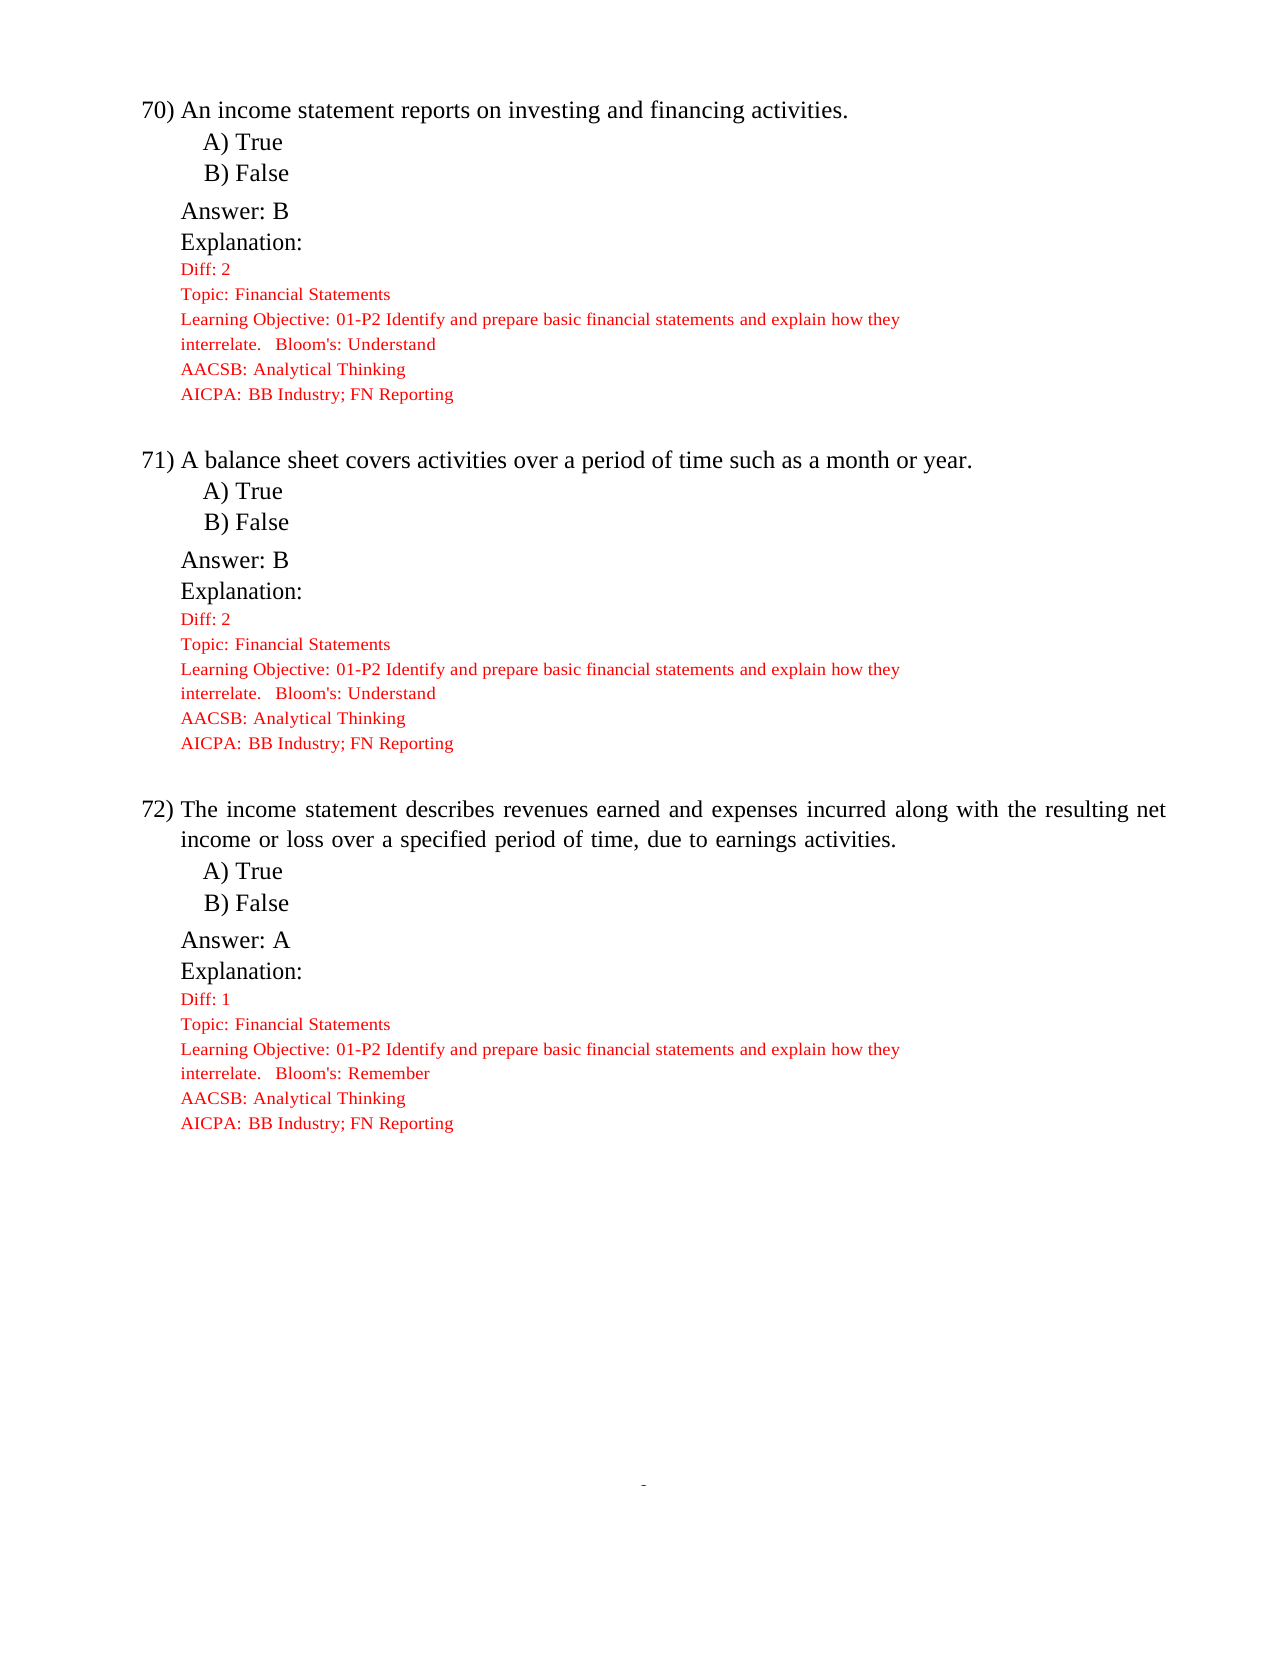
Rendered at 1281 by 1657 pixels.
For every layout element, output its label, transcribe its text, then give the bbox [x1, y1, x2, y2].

text Topic: Financial Statements [180, 633, 1147, 654]
subtitle True [202, 856, 1203, 885]
text Answer: B Explanation: [180, 545, 368, 605]
text AACSB: Analytical Thinking AICPA: BB Industry; FN Reporting [180, 1088, 465, 1133]
list False [204, 888, 1203, 916]
text Answer: B Explanation: [180, 196, 368, 256]
subtitle A balance sheet covers activities over a period of time such as a month or year. [141, 445, 1203, 473]
text AACSB: Analytical Thinking AICPA: BB Industry; FN Reporting [180, 359, 465, 404]
text Topic: Financial Statements [180, 1013, 1147, 1034]
list True [202, 127, 1203, 156]
list The income statement describes revenues earned and expenses incurred along with the resulting net income or loss over a specified period of time, due to earnings activities. [141, 794, 1178, 853]
text Learning Objective: 01-P2 Identify and prepare basic financial statements and explain how they interrelate. Bloom's: Remember [180, 1038, 984, 1083]
text Learning Objective: 01-P2 Identify and prepare basic financial statements and explain how they interrelate. Bloom's: Understand [180, 309, 984, 354]
subtitle An income statement reports on investing and financing activities. [141, 96, 1203, 124]
text Answer: A Explanation: [180, 925, 368, 985]
text Diff: 1 [180, 988, 1147, 1009]
text Topic: Financial Statements [180, 284, 1147, 304]
text Diff: 2 [180, 259, 1147, 279]
list True [202, 476, 1203, 505]
list False [204, 158, 1203, 187]
text Diff: 2 [180, 608, 1147, 629]
text Learning Objective: 01-P2 Identify and prepare basic financial statements and explain how they interrelate. Bloom's: Understand [180, 658, 984, 703]
text AACSB: Analytical Thinking AICPA: BB Industry; FN Reporting [180, 708, 465, 753]
list False [204, 507, 1203, 536]
